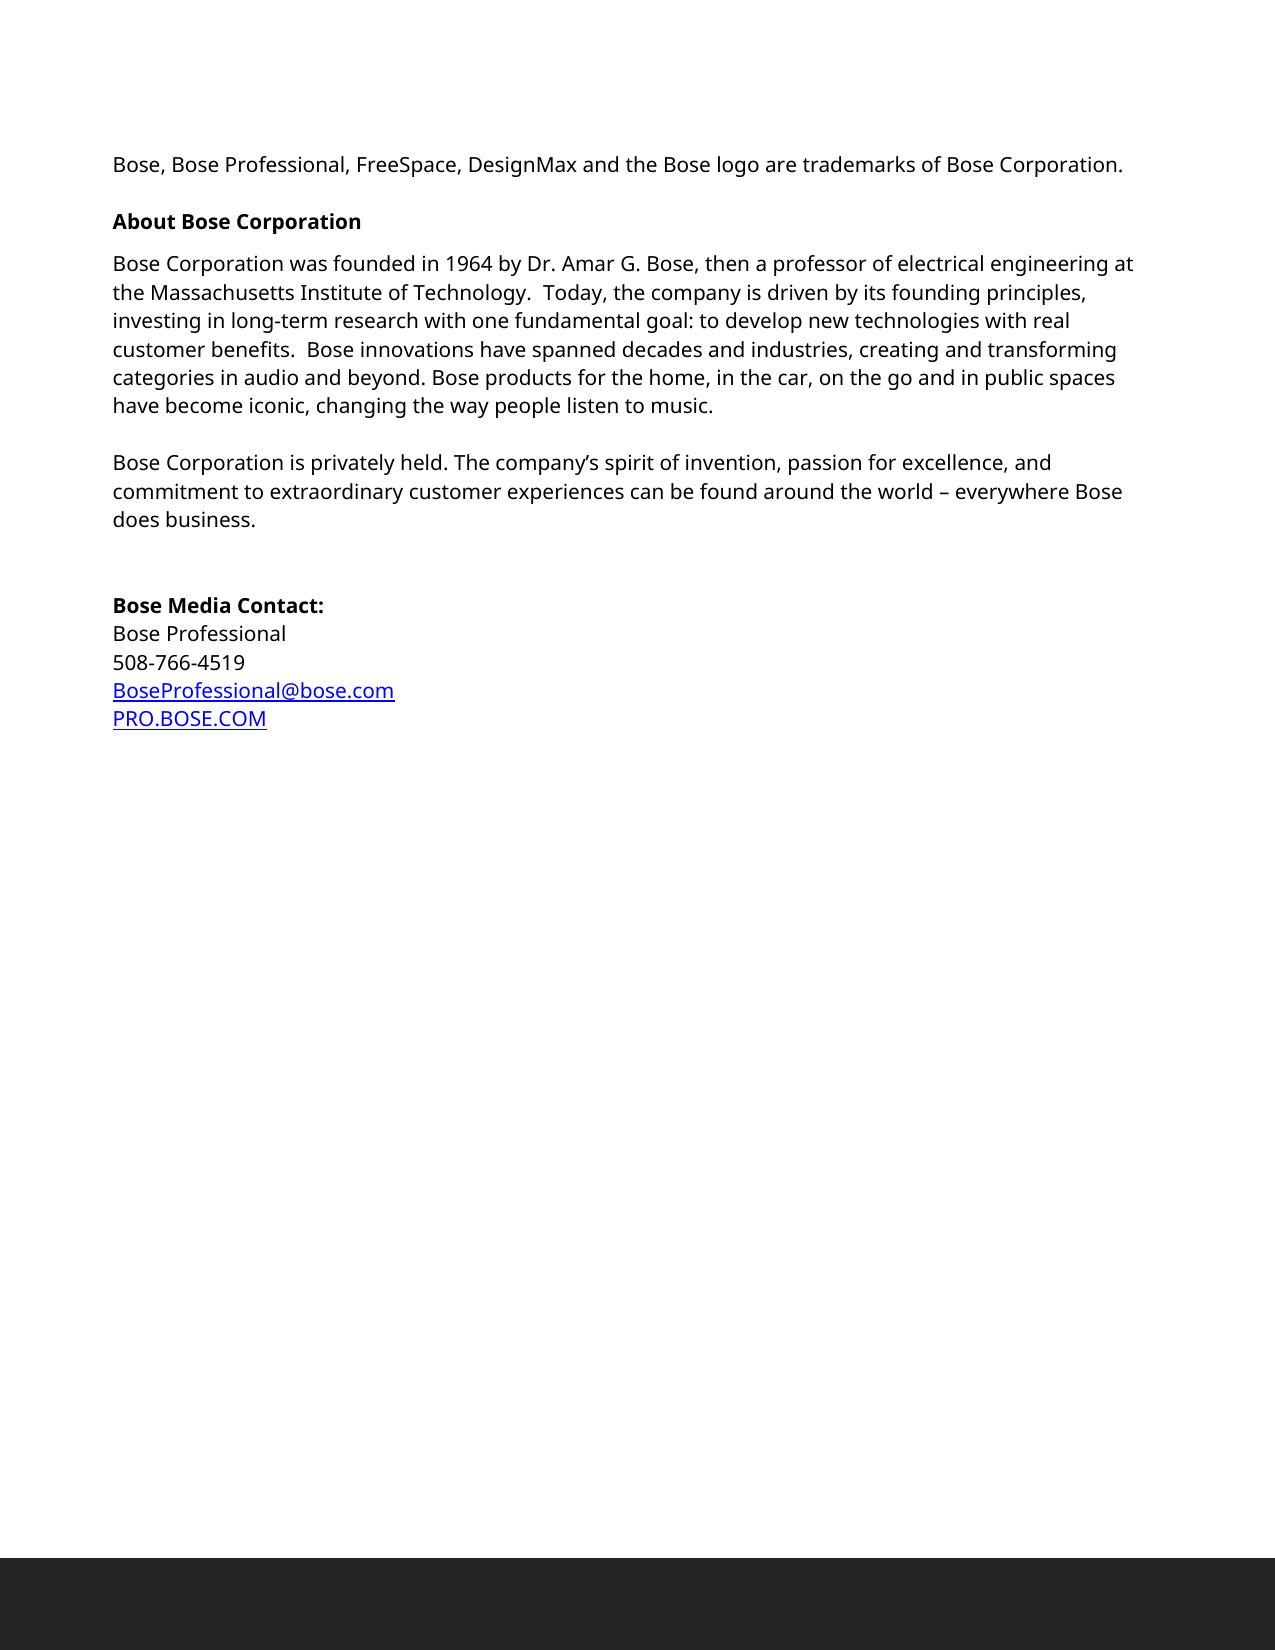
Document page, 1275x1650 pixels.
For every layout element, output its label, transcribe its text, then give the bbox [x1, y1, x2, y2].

text Bose Corporation is privately held. The company’s spirit of invention, passion for excellence, and commitment to extraordinary customer experiences can be found around the world – everywhere Bose does business. [112, 448, 1162, 534]
text BoseProfessional@bose.com [112, 676, 1162, 704]
text Bose Professional [112, 619, 1162, 648]
text Bose Corporation was founded in 1964 by Dr. Amar G. Bose, then a professor of electrical engineering at the Massachusetts Institute of Technology. Today, the company is driven by its founding principles, investing in long-term research with one fundamental goal: to develop new technologies with real customer benefits. Bose innovations have spanned decades and industries, creating and transforming categories in audio and beyond. Bose products for the home, in the car, on the go and in public spaces have become iconic, changing the way people listen to music. [112, 249, 1162, 420]
text Bose Media Contact: [112, 591, 1162, 619]
text PRO.BOSE.COM [112, 704, 1162, 733]
text About Bose Corporation [112, 207, 1162, 235]
text Bose, Bose Professional, FreeSpace, DesignMax and the Bose logo are trademarks of Bose Corporation. [112, 150, 1162, 178]
text 508-766-4519 [112, 648, 1162, 676]
